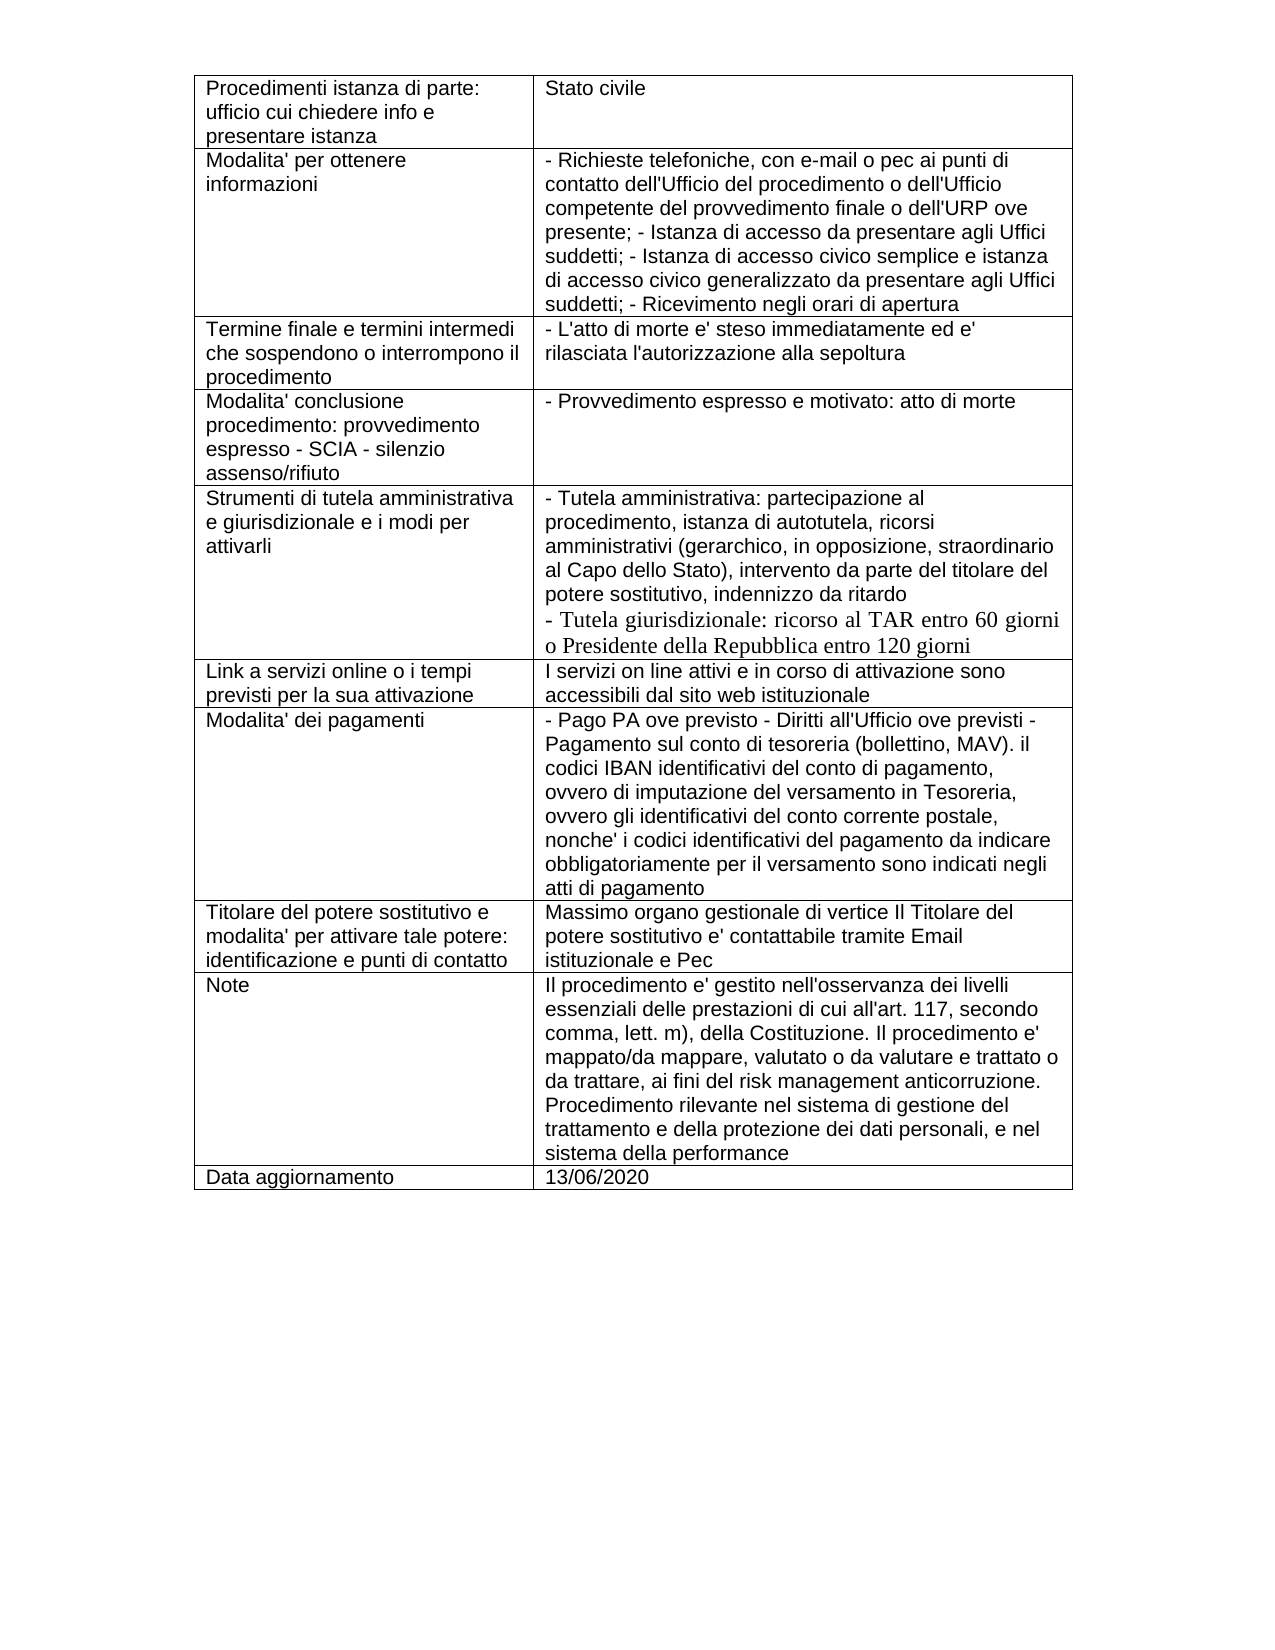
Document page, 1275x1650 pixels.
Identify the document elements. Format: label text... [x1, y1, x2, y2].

table_cell - Tutela amministrativa: partecipazione al procedimento, istanza di autotutela, ricorsi amministrativi (gerarchico, in opposizione, straordinario al Capo dello Stato), intervento da parte del titolare del potere sostitutivo, indennizzo da ritardo - Tutela giurisdizionale: ricorso al TAR entro 60 giorni o Presidente della Repubblica entro 120 giorni [534, 486, 1072, 658]
table_cell Modalita' conclusione procedimento: provvedimento espresso - SCIA - silenzio assenso/rifiuto [195, 390, 533, 485]
table_cell 13/06/2020 [534, 1166, 1072, 1189]
table_cell Il procedimento e' gestito nell'osservanza dei livelli essenziali delle prestazioni di cui all'art. 117, secondo comma, lett. m), della Costituzione. Il procedimento e' mappato/da mappare, valutato o da valutare e trattato o da trattare, ai fini del risk management anticorruzione. Procedimento rilevante nel sistema di gestione del trattamento e della protezione dei dati personali, e nel sistema della performance [534, 973, 1072, 1164]
table_cell - Pago PA ove previsto - Diritti all'Ufficio ove previsti - Pagamento sul conto di tesoreria (bollettino, MAV). il codici IBAN identificativi del conto di pagamento, ovvero di imputazione del versamento in Tesoreria, ovvero gli identificativi del conto corrente postale, nonche' i codici identificativi del pagamento da indicare obbligatoriamente per il versamento sono indicati negli atti di pagamento [534, 708, 1072, 899]
table_cell Data aggiornamento [195, 1166, 533, 1189]
table_cell Strumenti di tutela amministrativa e giurisdizionale e i modi per attivarli [195, 486, 533, 658]
table_cell Modalita' per ottenere informazioni [195, 149, 533, 316]
table_cell Modalita' dei pagamenti [195, 708, 533, 899]
table_cell - Richieste telefoniche, con e-mail o pec ai punti di contatto dell'Ufficio del procedimento o dell'Ufficio competente del provvedimento finale o dell'URP ove presente; - Istanza di accesso da presentare agli Uffici suddetti; - Istanza di accesso civico semplice e istanza di accesso civico generalizzato da presentare agli Uffici suddetti; - Ricevimento negli orari di apertura [534, 149, 1072, 316]
table_cell Link a servizi online o i tempi previsti per la sua attivazione [195, 660, 533, 707]
table_cell - L'atto di morte e' steso immediatamente ed e' rilasciata l'autorizzazione alla sepoltura [534, 317, 1072, 389]
table_cell Note [195, 973, 533, 1164]
table_cell Termine finale e termini intermedi che sospendono o interrompono il procedimento [195, 317, 533, 389]
table_cell I servizi on line attivi e in corso di attivazione sono accessibili dal sito web istituzionale [534, 660, 1072, 707]
table_cell Procedimenti istanza di parte: ufficio cui chiedere info e presentare istanza [195, 76, 533, 148]
table_cell - Provvedimento espresso e motivato: atto di morte [534, 390, 1072, 485]
table_cell Stato civile [534, 76, 1072, 148]
table_cell Titolare del potere sostitutivo e modalita' per attivare tale potere: identificazione e punti di contatto [195, 901, 533, 972]
table_cell Massimo organo gestionale di vertice Il Titolare del potere sostitutivo e' contattabile tramite Email istituzionale e Pec [534, 901, 1072, 972]
